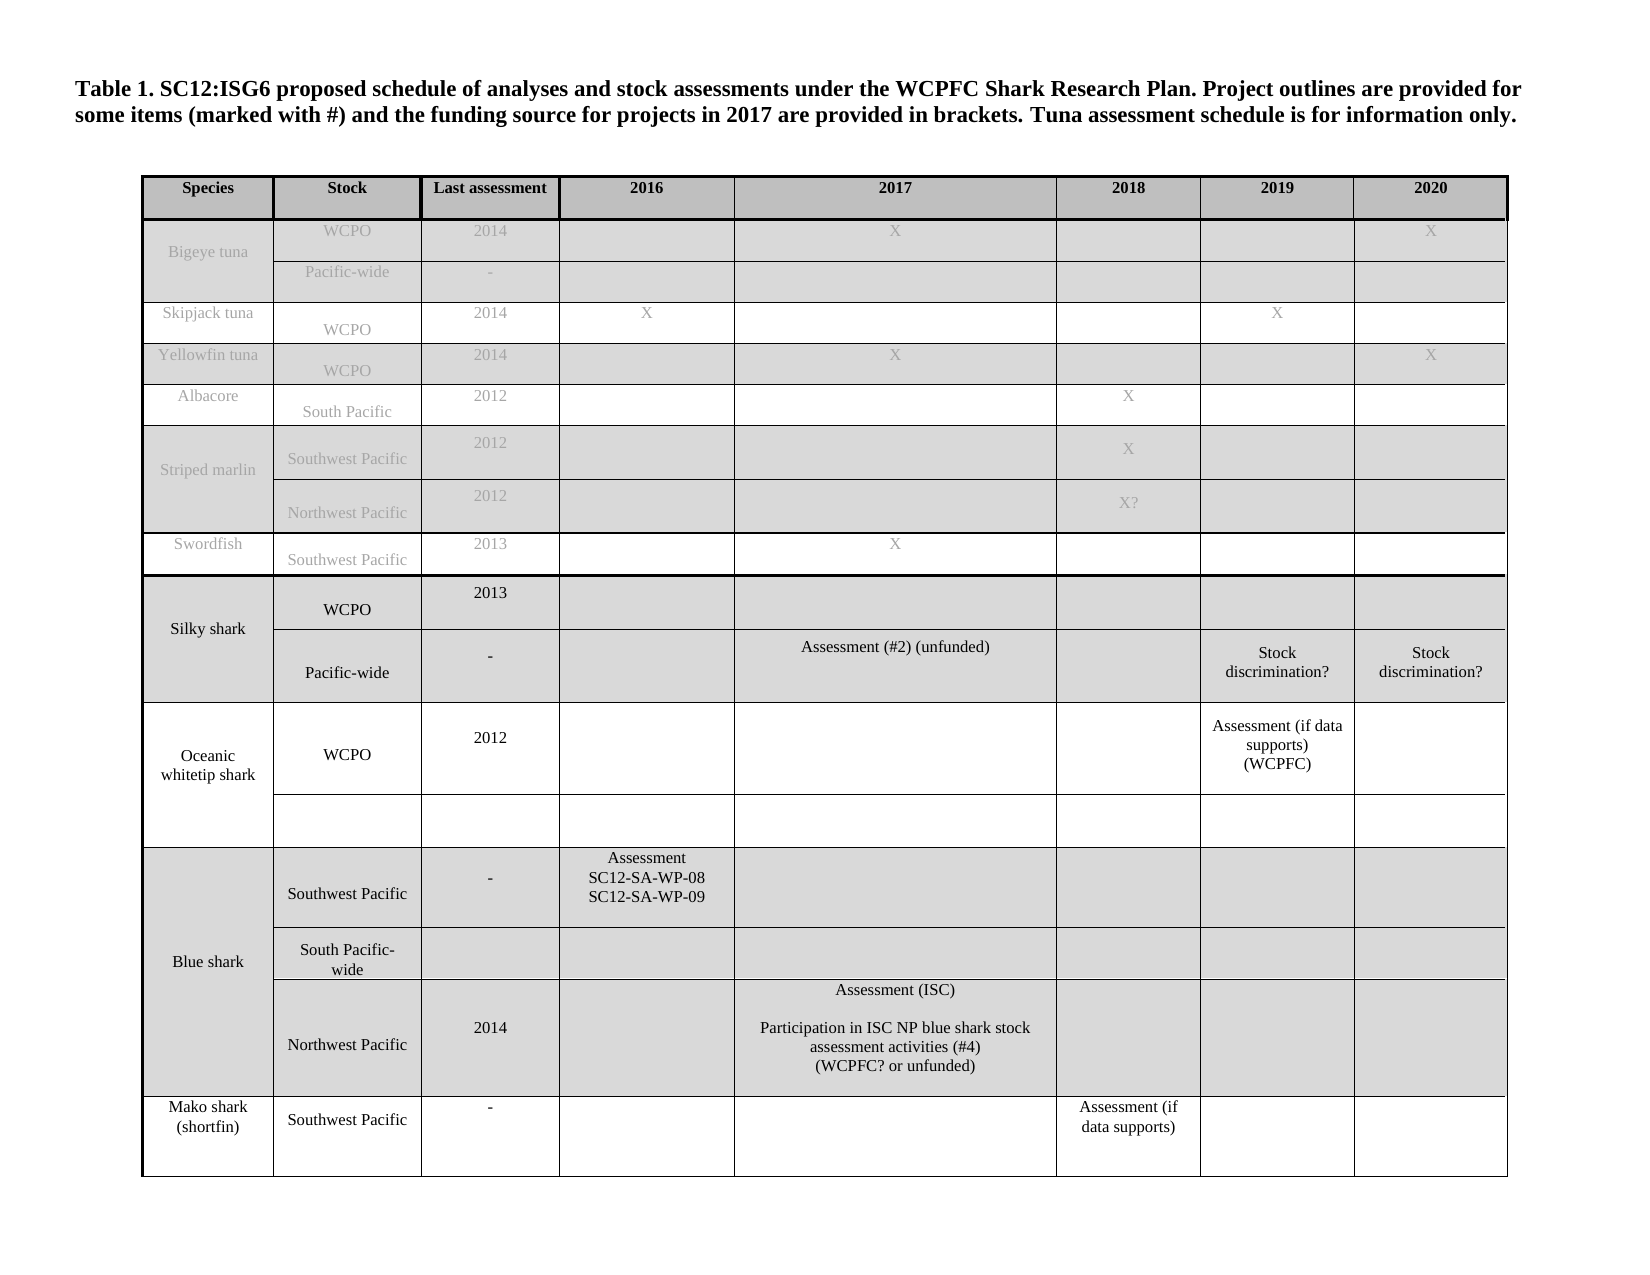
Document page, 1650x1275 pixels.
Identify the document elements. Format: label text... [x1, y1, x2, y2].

table_cell [735, 1097, 1056, 1176]
table_cell Oceanic whitetip shark [144, 703, 273, 847]
table_cell [1201, 262, 1354, 302]
table_cell [1201, 928, 1354, 978]
table_cell Southwest Pacific [274, 1097, 421, 1176]
table_cell 2014 [422, 980, 559, 1096]
table_cell [1355, 384, 1507, 425]
table_cell [1057, 630, 1200, 702]
table_cell Bigeye tuna [144, 221, 273, 302]
table_cell - [422, 848, 559, 927]
table_cell 2014 [422, 344, 559, 384]
table_cell [560, 630, 734, 702]
table_cell [422, 928, 559, 978]
table_cell [1201, 848, 1354, 927]
table_cell [1057, 221, 1200, 261]
table_header 2019 [1201, 178, 1353, 218]
table_cell 2013 [422, 534, 559, 573]
table_cell [735, 426, 1056, 479]
table_cell [1201, 534, 1354, 573]
table_cell [560, 980, 734, 1096]
table_cell South Pacific-wide [274, 928, 421, 978]
table_cell Stock discrimination? [1355, 629, 1507, 702]
table_cell [1057, 344, 1200, 384]
table_cell Southwest Pacific [274, 848, 421, 927]
table_cell [1057, 262, 1200, 302]
table_cell [1355, 574, 1507, 629]
table_cell [274, 795, 421, 847]
table_cell [735, 480, 1056, 532]
table_cell Northwest Pacific [274, 980, 421, 1096]
table_cell Silky shark [144, 577, 273, 702]
table_cell [1355, 261, 1507, 302]
table_cell [1355, 302, 1507, 343]
table_cell X [1201, 303, 1354, 343]
table_cell 2012 [422, 703, 559, 794]
table_cell 2014 [422, 221, 559, 261]
table_cell [560, 1097, 734, 1176]
table_cell [735, 795, 1056, 847]
table_cell Southwest Pacific [274, 534, 421, 573]
table_cell [560, 262, 734, 302]
table_cell [560, 534, 734, 573]
table_cell [1201, 577, 1354, 629]
table_cell Striped marlin [144, 426, 273, 532]
table_cell [1355, 702, 1507, 794]
table_cell Pacific-wide [274, 630, 421, 702]
table_cell [560, 221, 734, 261]
table_cell [1201, 344, 1354, 384]
table_cell [735, 703, 1056, 794]
table_header 2020 [1354, 178, 1506, 218]
table_cell [1201, 385, 1354, 425]
table_cell [1057, 848, 1200, 927]
table_cell Swordfish [144, 534, 273, 573]
table_cell [1201, 426, 1354, 479]
table_cell South Pacific [274, 385, 421, 425]
table_cell [560, 480, 734, 532]
table_cell Yellowfin tuna [144, 344, 273, 384]
table_cell WCPO [274, 344, 421, 384]
table_cell Assessment (if data supports) (WCPFC) [1201, 703, 1354, 794]
table_cell [1057, 577, 1200, 629]
table_cell [560, 385, 734, 425]
table_cell [1355, 847, 1507, 927]
table_cell - [422, 262, 559, 302]
table_cell [735, 385, 1056, 425]
table_cell [1201, 795, 1354, 847]
table_cell [1355, 425, 1507, 479]
table_cell [560, 795, 734, 847]
table_cell [1057, 703, 1200, 794]
table_cell [1355, 479, 1507, 532]
table_cell [735, 928, 1056, 978]
table_cell [1201, 980, 1354, 1096]
table_header 2017 [735, 178, 1056, 218]
table_header 2018 [1057, 178, 1200, 218]
table_cell X [1057, 385, 1200, 425]
table_cell Southwest Pacific [274, 426, 421, 479]
table_cell Blue shark [144, 848, 273, 1096]
table_cell Assessment (#2) (unfunded) [735, 630, 1056, 702]
table_cell [422, 795, 559, 847]
text Table 1. SC12:ISG6 proposed schedule of analyses and stock assessments under the WCPFC Shark Research Plan. Project outlines are provided for some items (marked with #) and the funding source for projects in 2017 are provided in brackets. Tuna assessment schedule is for information only. [75, 75, 1575, 128]
table_cell [560, 426, 734, 479]
table_cell Assessment SC12-SA-WP-08 SC12-SA-WP-09 [560, 848, 734, 927]
table_cell [1201, 480, 1354, 532]
table_cell Stock discrimination? [1201, 630, 1354, 702]
table_cell [735, 303, 1056, 343]
table_cell [1057, 534, 1200, 573]
table_cell [1355, 979, 1507, 1096]
table_header Last assessment [423, 178, 558, 218]
table_cell X [1355, 218, 1507, 261]
table_cell Assessment (if data supports) [1057, 1097, 1200, 1176]
table_cell [1057, 303, 1200, 343]
table_cell X? [1057, 480, 1200, 532]
table_cell X [735, 221, 1056, 261]
table_cell [1355, 794, 1507, 847]
table_cell Skipjack tuna [144, 303, 273, 343]
table_cell [1057, 980, 1200, 1096]
table_cell Northwest Pacific [274, 480, 421, 532]
table_cell [560, 577, 734, 629]
table_cell 2014 [422, 303, 559, 343]
table_header Species [144, 178, 272, 218]
table_cell 2012 [422, 480, 559, 532]
table_cell [1201, 1097, 1354, 1176]
table_cell [560, 344, 734, 384]
table_cell X [1057, 426, 1200, 479]
table_cell X [560, 303, 734, 343]
table_cell WCPO [274, 703, 421, 794]
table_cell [144, 1097, 273, 1176]
table_cell 2012 [422, 426, 559, 479]
table_cell 2012 [422, 385, 559, 425]
table_cell WCPO [274, 221, 421, 261]
table_cell 2013 [422, 577, 559, 629]
table_cell [1355, 927, 1507, 978]
table_cell [735, 848, 1056, 927]
table_cell [1057, 795, 1200, 847]
table_cell Albacore [144, 385, 273, 425]
table_cell [1355, 1096, 1507, 1176]
table_cell [560, 703, 734, 794]
table_cell Pacific-wide [274, 262, 421, 302]
table_cell X [735, 534, 1056, 573]
table_cell Assessment (ISC) Participation in ISC NP blue shark stock assessment activities (#4) (WCPFC? or unfunded) [735, 980, 1056, 1096]
table_cell [560, 928, 734, 978]
table_cell X [1355, 343, 1507, 384]
table_cell [1355, 533, 1507, 573]
table_cell [1201, 221, 1354, 261]
table_cell - [422, 630, 559, 702]
table_cell [735, 262, 1056, 302]
table_cell [735, 577, 1056, 629]
table_cell WCPO [274, 303, 421, 343]
table_cell X [735, 344, 1056, 384]
table_cell WCPO [274, 577, 421, 629]
table_header 2016 [561, 178, 734, 218]
table_cell [1057, 928, 1200, 978]
table_cell - [422, 1097, 559, 1176]
table_header Stock [275, 178, 419, 218]
